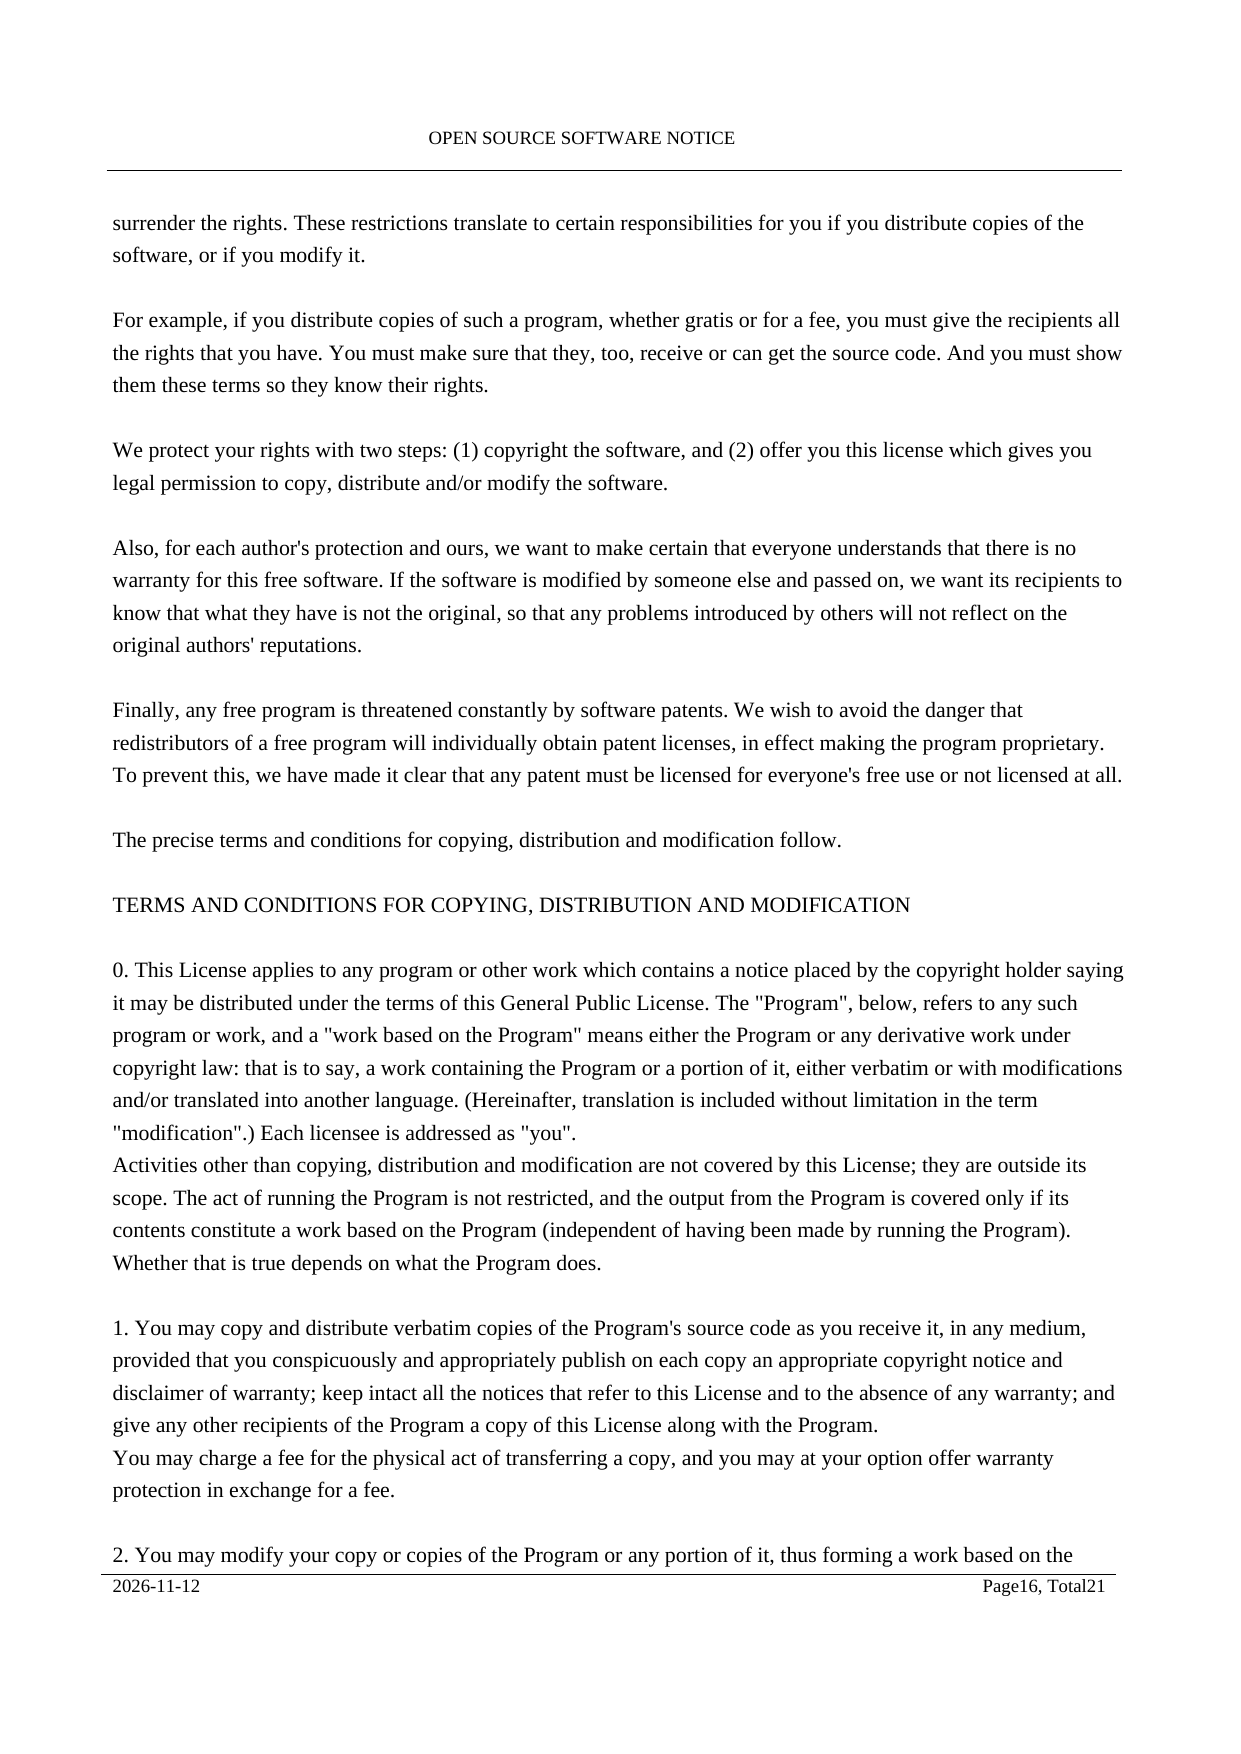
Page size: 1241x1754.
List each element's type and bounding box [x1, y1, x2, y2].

text [112, 206, 1128, 1571]
